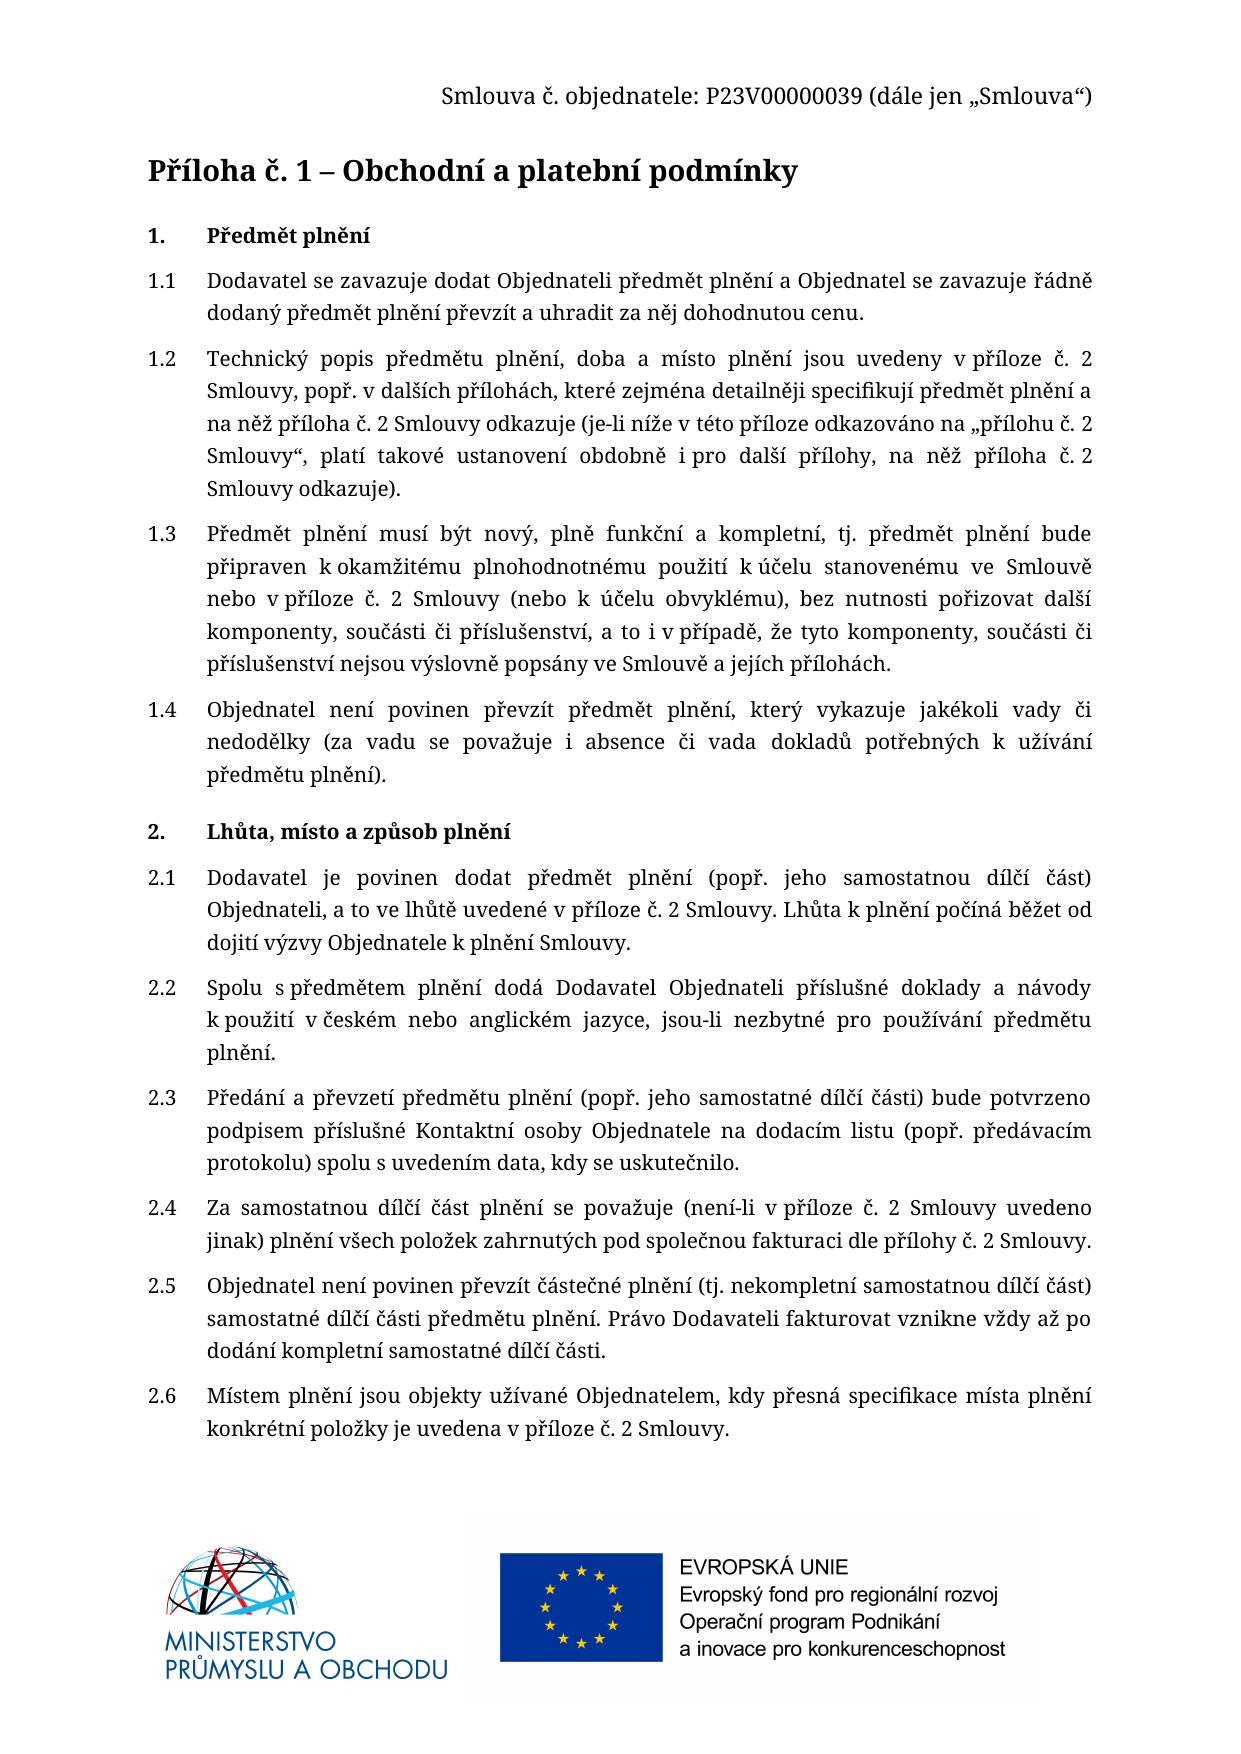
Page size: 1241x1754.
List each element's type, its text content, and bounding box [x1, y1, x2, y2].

picture [147, 1517, 1042, 1698]
list Místem plnění jsou objekty užívané Objednatelem, kdy přesná specifikace místa plnění konkrétní položky je uvedena v příloze č. 2 Smlouvy. [148, 1382, 1093, 1443]
list Objednatel není povinen převzít předmět plnění, který vykazuje jakékoli vady či nedodělky (za vadu se považuje i absence či vada dokladů potřebných k užívání předmětu plnění). [148, 695, 1093, 788]
list Dodavatel je povinen dodat předmět plnění (popř. jeho samostatnou dílčí část) Objednateli, a to ve lhůtě uvedené v příloze č. 2 Smlouvy. Lhůta k plnění počíná běžet od dojití výzvy Objednatele k plnění Smlouvy. [148, 863, 1093, 956]
list Předmět plnění [148, 221, 1093, 249]
list Předání a převzetí předmětu plnění (popř. jeho samostatné dílčí části) bude potvrzeno podpisem příslušné Kontaktní osoby Objednatele na dodacím listu (popř. předávacím protokolu) spolu s uvedením data, kdy se uskutečnilo. [148, 1083, 1093, 1177]
list Za samostatnou dílčí část plnění se považuje (není-li v příloze č. 2 Smlouvy uvedeno jinak) plnění všech položek zahrnutých pod společnou fakturaci dle přílohy č. 2 Smlouvy. [148, 1193, 1093, 1254]
list Spolu s předmětem plnění dodá Dodavatel Objednateli příslušné doklady a návody k použití v českém nebo anglickém jazyce, jsou-li nezbytné pro používání předmětu plnění. [148, 973, 1093, 1067]
text Příloha č. 1 – Obchodní a platební podmínky [148, 150, 1093, 190]
list Předmět plnění musí být nový, plně funkční a kompletní, tj. předmět plnění bude připraven k okamžitému plnohodnotnému použití k účelu stanovenému ve Smlouvě nebo v příloze č. 2 Smlouvy (nebo k účelu obvyklému), bez nutnosti pořizovat další komponenty, součásti či příslušenství, a to i v případě, že tyto komponenty, součásti či příslušenství nejsou výslovně popsány ve Smlouvě a jejích přílohách. [148, 519, 1093, 678]
list Objednatel není povinen převzít částečné plnění (tj. nekompletní samostatnou dílčí část) samostatné dílčí části předmětu plnění. Právo Dodavateli fakturovat vznikne vždy až po dodání kompletní samostatné dílčí části. [148, 1271, 1093, 1365]
list Technický popis předmětu plnění, doba a místo plnění jsou uvedeny v příloze č. 2 Smlouvy, popř. v dalších přílohách, které zejména detailněji specifikují předmět plnění a na něž příloha č. 2 Smlouvy odkazuje (je-li níže v této příloze odkazováno na „přílohu č. 2 Smlouvy“, platí takové ustanovení obdobně i pro další přílohy, na něž příloha č. 2 Smlouvy odkazuje). [148, 344, 1093, 502]
list Dodavatel se zavazuje dodat Objednateli předmět plnění a Objednatel se zavazuje řádně dodaný předmět plnění převzít a uhradit za něj dohodnutou cenu. [148, 266, 1093, 327]
list Lhůta, místo a způsob plnění [148, 817, 1093, 846]
